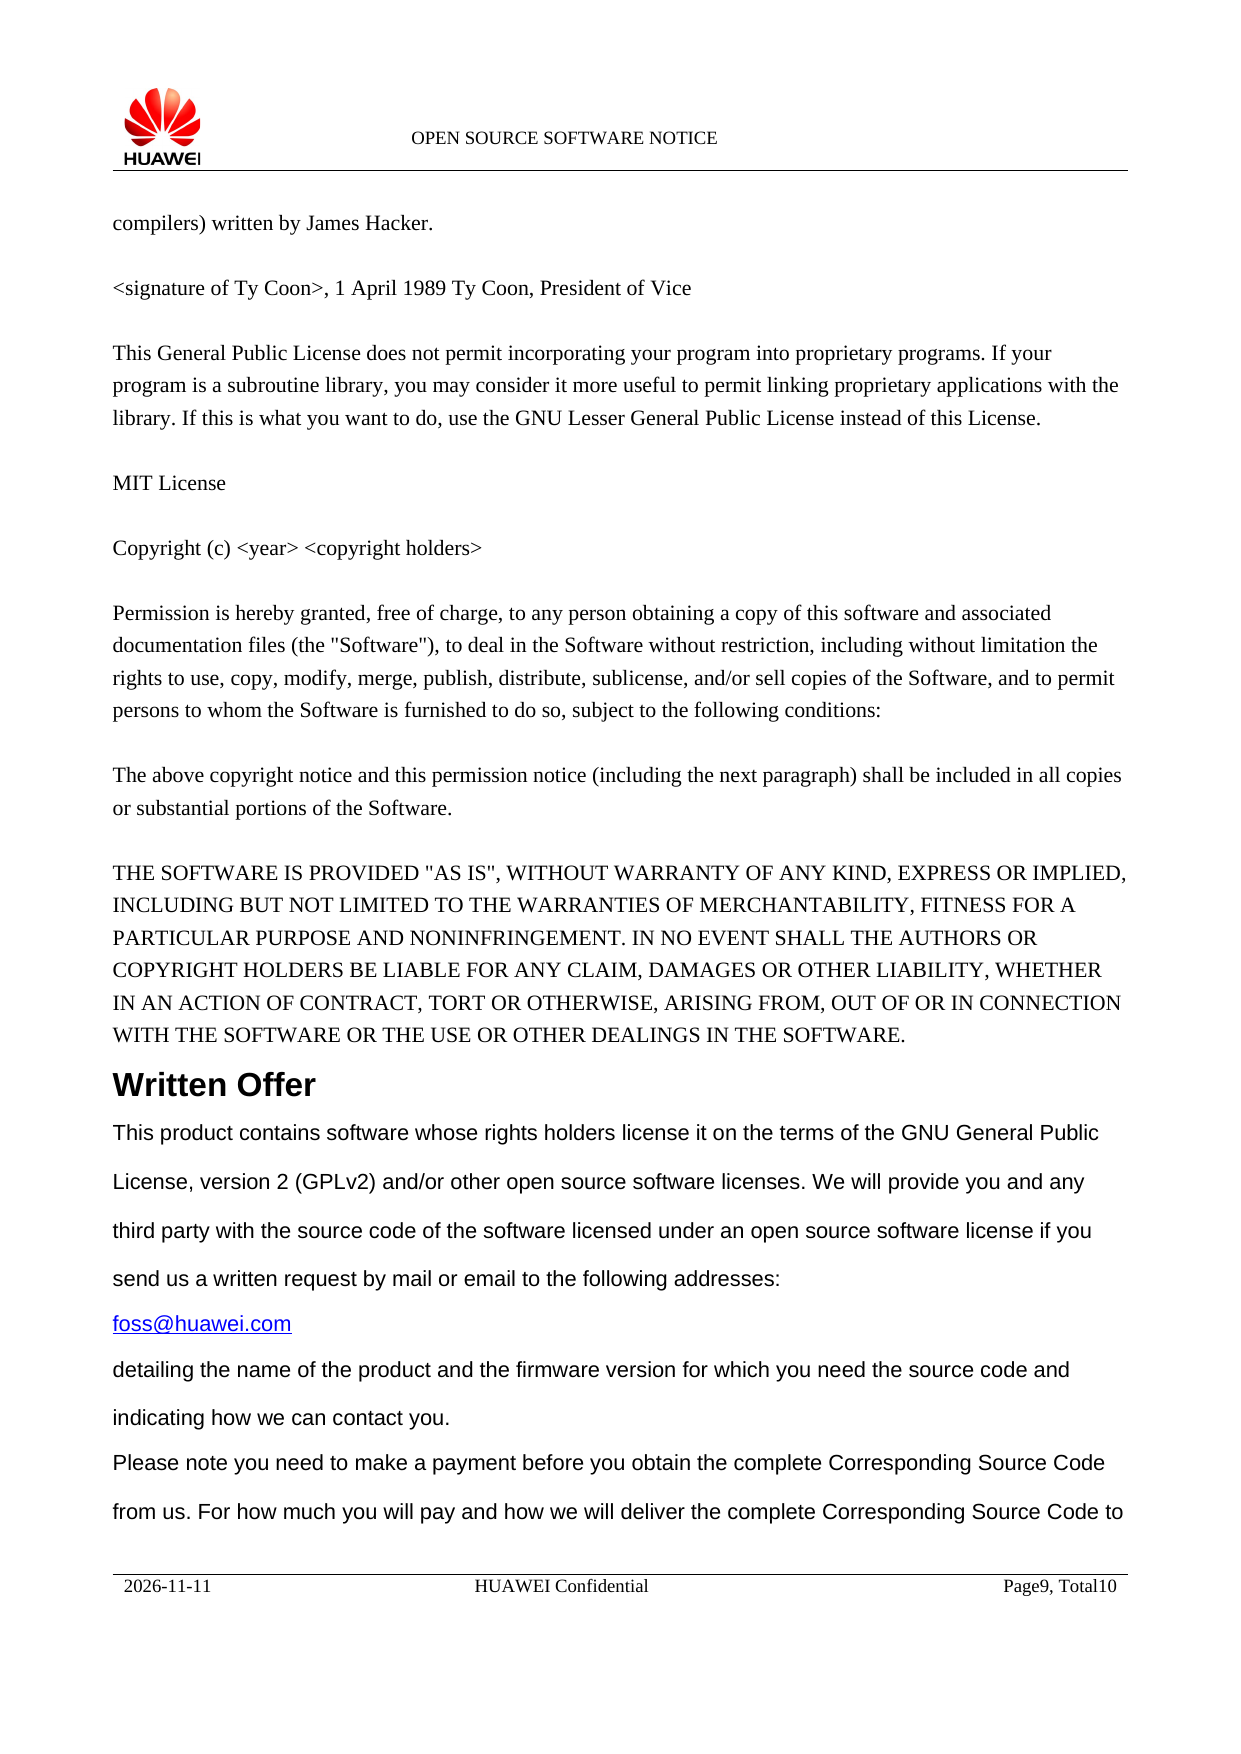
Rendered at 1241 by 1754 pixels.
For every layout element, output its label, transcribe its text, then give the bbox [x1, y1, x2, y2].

text detailing the name of the product and the firmware version for which you need the source code and indicating how we can contact you. [112, 1353, 1128, 1434]
picture [124, 88, 201, 165]
text Written Offer [112, 1051, 1128, 1116]
text This product contains software whose rights holders license it on the terms of the GNU General Public License, version 2 (GPLv2) and/or other open source software licenses. We will provide you and any third party with the source code of the software licensed under an open source software license if you send us a written request by mail or email to the following addresses: [112, 1116, 1128, 1295]
text foss@huawei.com [112, 1308, 1128, 1340]
